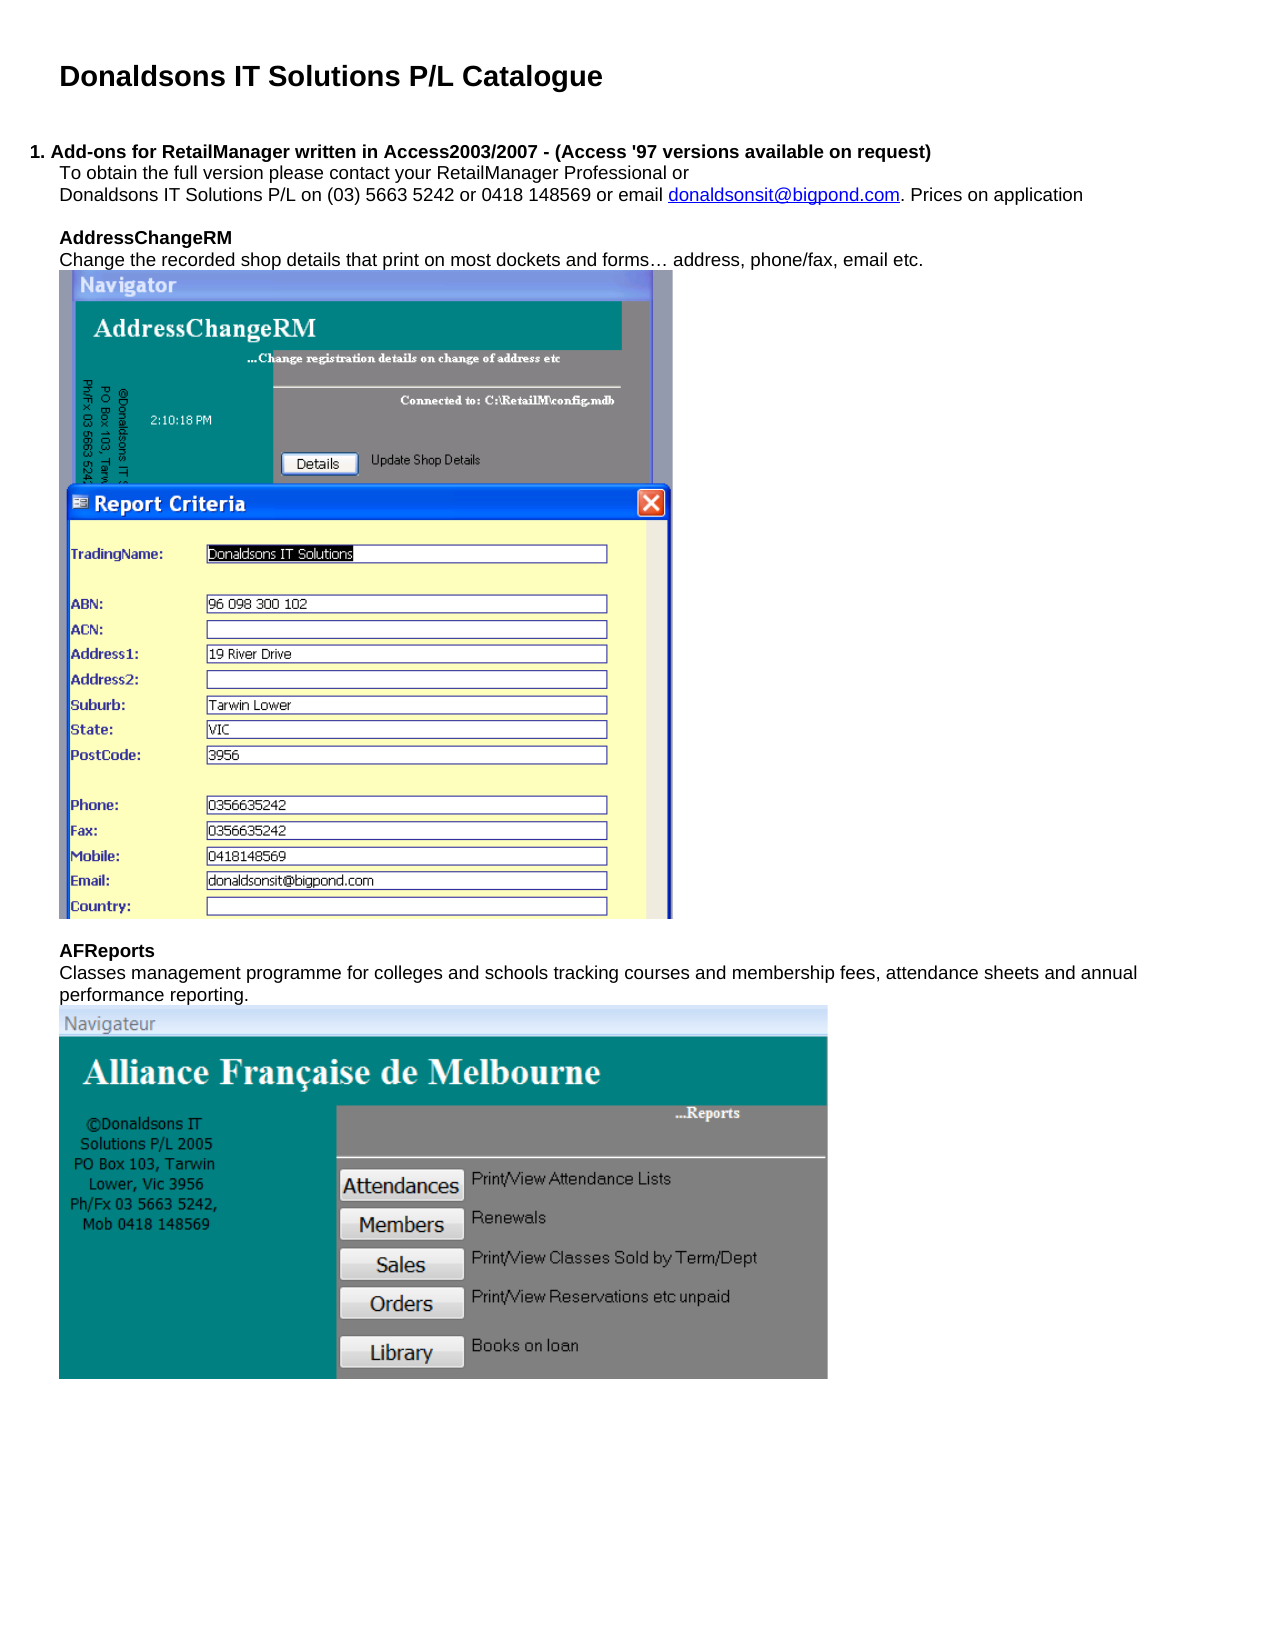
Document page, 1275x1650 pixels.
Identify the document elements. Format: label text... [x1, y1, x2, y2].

text To obtain the full version please contact your RetailManager Professional or [59, 162, 1216, 184]
text Donaldsons IT Solutions P/L Catalogue [59, 59, 1216, 93]
text AddressChangeRM [59, 227, 1216, 248]
text AFReports [59, 940, 1216, 962]
text Donaldsons IT Solutions P/L on (03) 5663 5242 or 0418 148569 or email donaldsonsit@bigpond.com. Prices on application [59, 184, 1216, 205]
text 1. Add-ons for RetailManager written in Access2003/2007 - (Access '97 versions available on request) [29, 141, 1216, 162]
picture [59, 270, 673, 919]
text Change the recorded shop details that print on most dockets and forms… address, phone/fax, email etc. [59, 248, 1216, 270]
text Classes management programme for colleges and schools tracking courses and membership fees, attendance sheets and annual performance reporting. [59, 962, 1216, 1005]
picture [59, 1005, 828, 1379]
